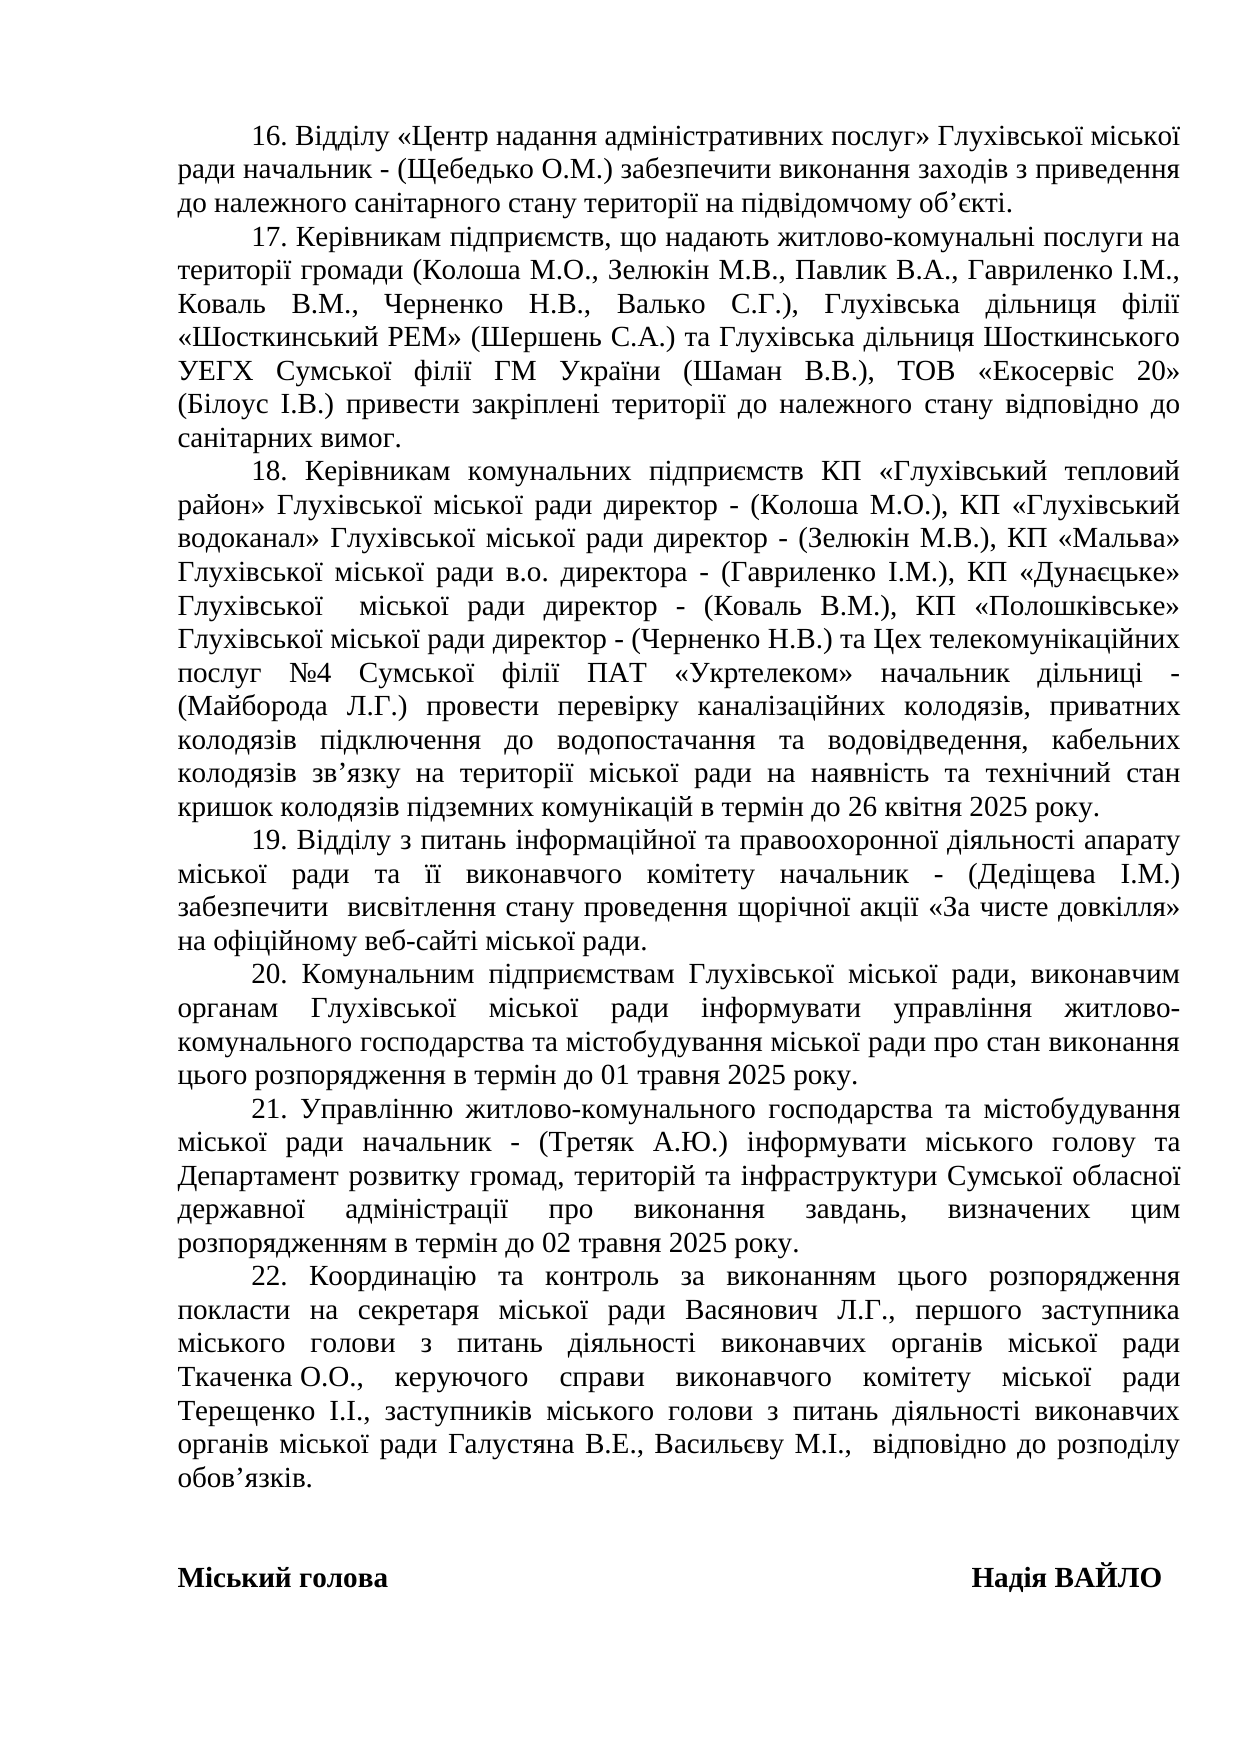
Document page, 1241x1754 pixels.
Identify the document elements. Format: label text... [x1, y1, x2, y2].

text 22. Координацію та контроль за виконанням цього розпорядження покласти на секретаря міської ради Васянович Л.Г., першого заступника міського голови з питань діяльності виконавчих органів міської ради Ткаченка О.О., керуючого справи виконавчого комітету міської ради Терещенко І.І., заступників міського голови з питань діяльності виконавчих органів міської ради Галустяна В.Е., Васильєву М.І., відповідно до розподілу обов’язків. [177, 1258, 1181, 1493]
text 21. Управлінню житлово-комунального господарства та містобудування міської ради начальник - (Третяк А.Ю.) інформувати міського голову та Департамент розвитку громад, територій та інфраструктури Сумської обласної державної адміністрації про виконання завдань, визначених цим розпорядженням в термін до 02 травня 2025 року. [177, 1091, 1181, 1258]
text 16. Відділу «Центр надання адміністративних послуг» Глухівської міської ради начальник - (Щебедько О.М.) забезпечити виконання заходів з приведення до належного санітарного стану території на підвідомчому об’єкті. [177, 118, 1181, 219]
subtitle 19. Відділу з питань інформаційної та правоохоронної діяльності апарату міської ради та її виконавчого комітету начальник - (Дедіщева І.М.) забезпечити висвітлення стану проведення щорічної акції «За чисте довкілля» на офіційному веб-сайті міської ради. [177, 822, 1181, 957]
text 18. Керівникам комунальних підприємств КП «Глухівський тепловий район» Глухівської міської ради директор - (Колоша М.О.), КП «Глухівський водоканал» Глухівської міської ради директор - (Зелюкін М.В.), КП «Мальва» Глухівської міської ради в.о. директора - (Гавриленко І.М.), КП «Дунаєцьке» Глухівської міської ради директор - (Коваль В.М.), КП «Полошківське» Глухівської міської ради директор - (Черненко Н.В.) та Цех телекомунікаційних послуг №4 Сумської філії ПАТ «Укртелеком» начальник дільниці - (Майборода Л.Г.) провести перевірку каналізаційних колодязів, приватних колодязів підключення до водопостачання та водовідведення, кабельних колодязів зв’язку на території міської ради на наявність та технічний стан кришок колодязів підземних комунікацій в термін до 26 квітня 2025 року. [177, 453, 1181, 822]
text 20. Комунальним підприємствам Глухівської міської ради, виконавчим органам Глухівської міської ради інформувати управління житлово-комунального господарства та містобудування міської ради про стан виконання цього розпорядження в термін до 01 травня 2025 року. [177, 957, 1181, 1091]
text 17. Керівникам підприємств, що надають житлово-комунальні послуги на території громади (Колоша М.О., Зелюкін М.В., Павлик В.А., Гавриленко І.М., Коваль В.М., Черненко Н.В., Валько С.Г.), Глухівська дільниця філії «Шосткинський РЕМ» (Шершень С.А.) та Глухівська дільниця Шосткинського УЕГХ Сумської філії ГМ України (Шаман В.В.), ТОВ «Екосервіс 20» (Білоус І.В.) привести закріплені території до належного стану відповідно до санітарних вимог. [177, 219, 1181, 453]
subtitle Міський голова Надія ВАЙЛО [177, 1560, 1181, 1594]
